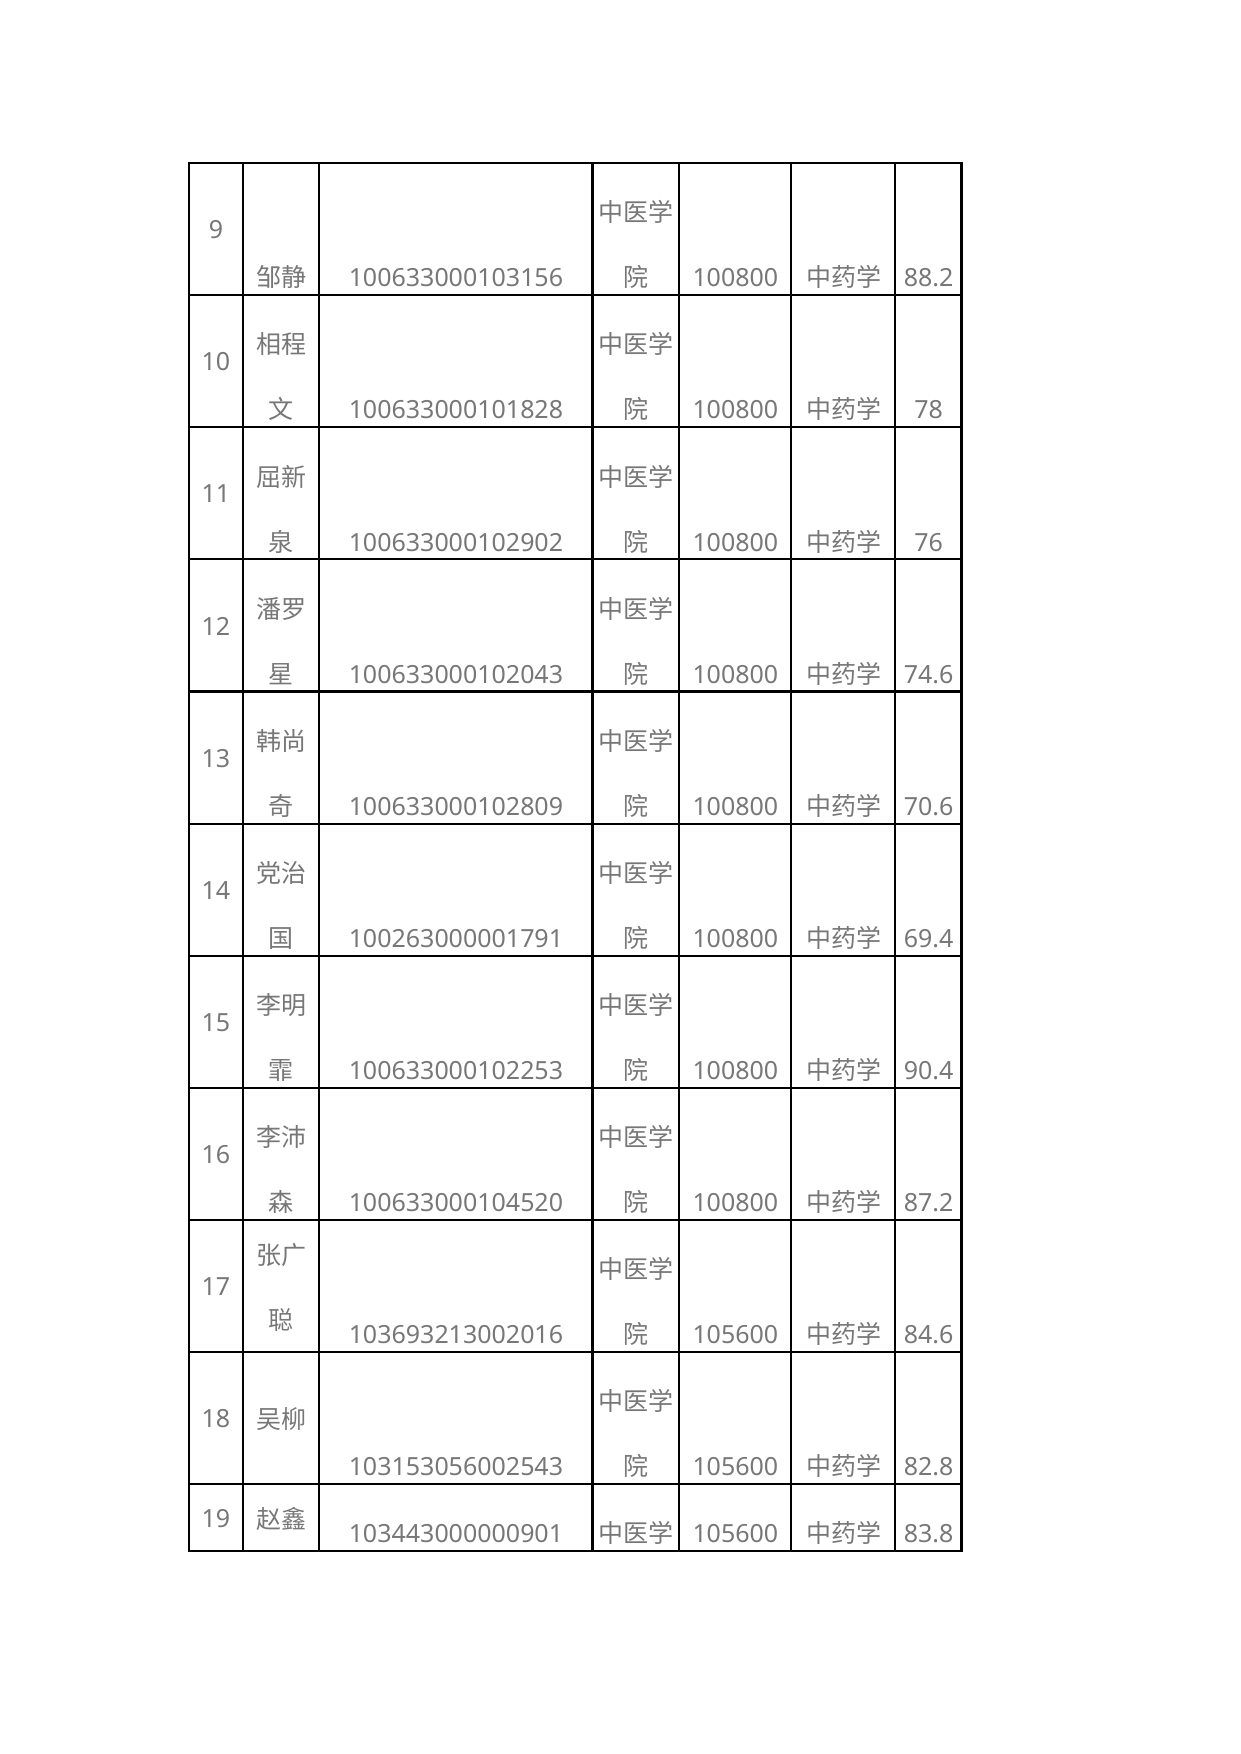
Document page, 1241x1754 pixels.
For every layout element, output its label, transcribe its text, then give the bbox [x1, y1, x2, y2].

table_cell 党治国 [244, 825, 318, 954]
table_cell 100800 [680, 560, 790, 690]
table_cell 105600 [680, 1353, 790, 1483]
table_cell 16 [190, 1089, 242, 1219]
table_cell 中药学 [792, 1353, 894, 1483]
table_cell 69.4 [896, 825, 960, 954]
table_cell 中药学 [792, 693, 894, 822]
table_cell 105600 [680, 1221, 790, 1351]
table_cell 100633000101828 [320, 296, 591, 426]
table_cell 潘罗星 [244, 560, 318, 690]
table_cell 中药学 [792, 164, 894, 294]
table_cell 12 [190, 560, 242, 690]
table_cell 中医学院 [594, 1353, 678, 1483]
table_cell 11 [190, 428, 242, 558]
table_cell 9 [190, 164, 242, 294]
table_cell 中医学院 [594, 164, 678, 294]
table_cell 吴柳 [244, 1353, 318, 1483]
table_cell 中医学院 [594, 296, 678, 426]
table_cell 103153056002543 [320, 1353, 591, 1483]
table_cell 15 [190, 957, 242, 1087]
table_cell 78 [896, 296, 960, 426]
table_cell 张广聪 [244, 1221, 318, 1351]
table_cell 100800 [680, 825, 790, 954]
table_cell 李沛森 [244, 1089, 318, 1219]
table_cell 100633000102253 [320, 957, 591, 1087]
table_cell 105600 [680, 1485, 790, 1550]
table_cell 中药学 [792, 560, 894, 690]
table_cell 17 [190, 1221, 242, 1351]
table_cell 中医学院 [594, 428, 678, 558]
table_cell 100633000102809 [320, 693, 591, 822]
table_cell 100800 [680, 957, 790, 1087]
table_cell 中医学院 [594, 825, 678, 954]
table_cell 中医学院 [594, 693, 678, 822]
table_cell 74.6 [896, 560, 960, 690]
table_cell 82.8 [896, 1353, 960, 1483]
table_cell 李明霏 [244, 957, 318, 1087]
table_cell 中医学院 [594, 1221, 678, 1351]
table_cell 10 [190, 296, 242, 426]
table_cell 100633000104520 [320, 1089, 591, 1219]
table_cell 中医学院 [594, 1089, 678, 1219]
table_cell 韩尚奇 [244, 693, 318, 822]
table_cell 90.4 [896, 957, 960, 1087]
table_cell 87.2 [896, 1089, 960, 1219]
table_cell 100800 [680, 1089, 790, 1219]
table_cell 84.6 [896, 1221, 960, 1351]
table_cell 中药学 [792, 1221, 894, 1351]
table_cell 赵鑫禹 [244, 1485, 318, 1550]
table_cell 18 [190, 1353, 242, 1483]
table_cell 中药学 [792, 1485, 894, 1550]
table_cell 19 [190, 1485, 242, 1550]
table_cell 103693213002016 [320, 1221, 591, 1351]
table_cell 100633000102902 [320, 428, 591, 558]
table_cell 邹静 [244, 164, 318, 294]
table_cell 100263000001791 [320, 825, 591, 954]
table_cell 中医学院 [594, 957, 678, 1087]
table_cell 屈新泉 [244, 428, 318, 558]
table_cell 88.2 [896, 164, 960, 294]
table_cell 83.8 [896, 1485, 960, 1550]
table_cell 中医学院 [594, 560, 678, 690]
table_cell 100800 [680, 693, 790, 822]
table_cell 中医学院 [594, 1485, 678, 1550]
table_cell 14 [190, 825, 242, 954]
table_cell 103443000000901 [320, 1485, 591, 1550]
table_cell 100633000103156 [320, 164, 591, 294]
table_cell 70.6 [896, 693, 960, 822]
table_cell 13 [190, 693, 242, 822]
table_cell 100800 [680, 164, 790, 294]
table_cell 100633000102043 [320, 560, 591, 690]
table_cell 中药学 [792, 428, 894, 558]
table_cell 76 [896, 428, 960, 558]
table_cell 相程文 [244, 296, 318, 426]
table_cell 100800 [680, 428, 790, 558]
table_cell 100800 [680, 296, 790, 426]
table_cell 中药学 [792, 957, 894, 1087]
table_cell 中药学 [792, 825, 894, 954]
table_cell 中药学 [792, 1089, 894, 1219]
table_cell 中药学 [792, 296, 894, 426]
